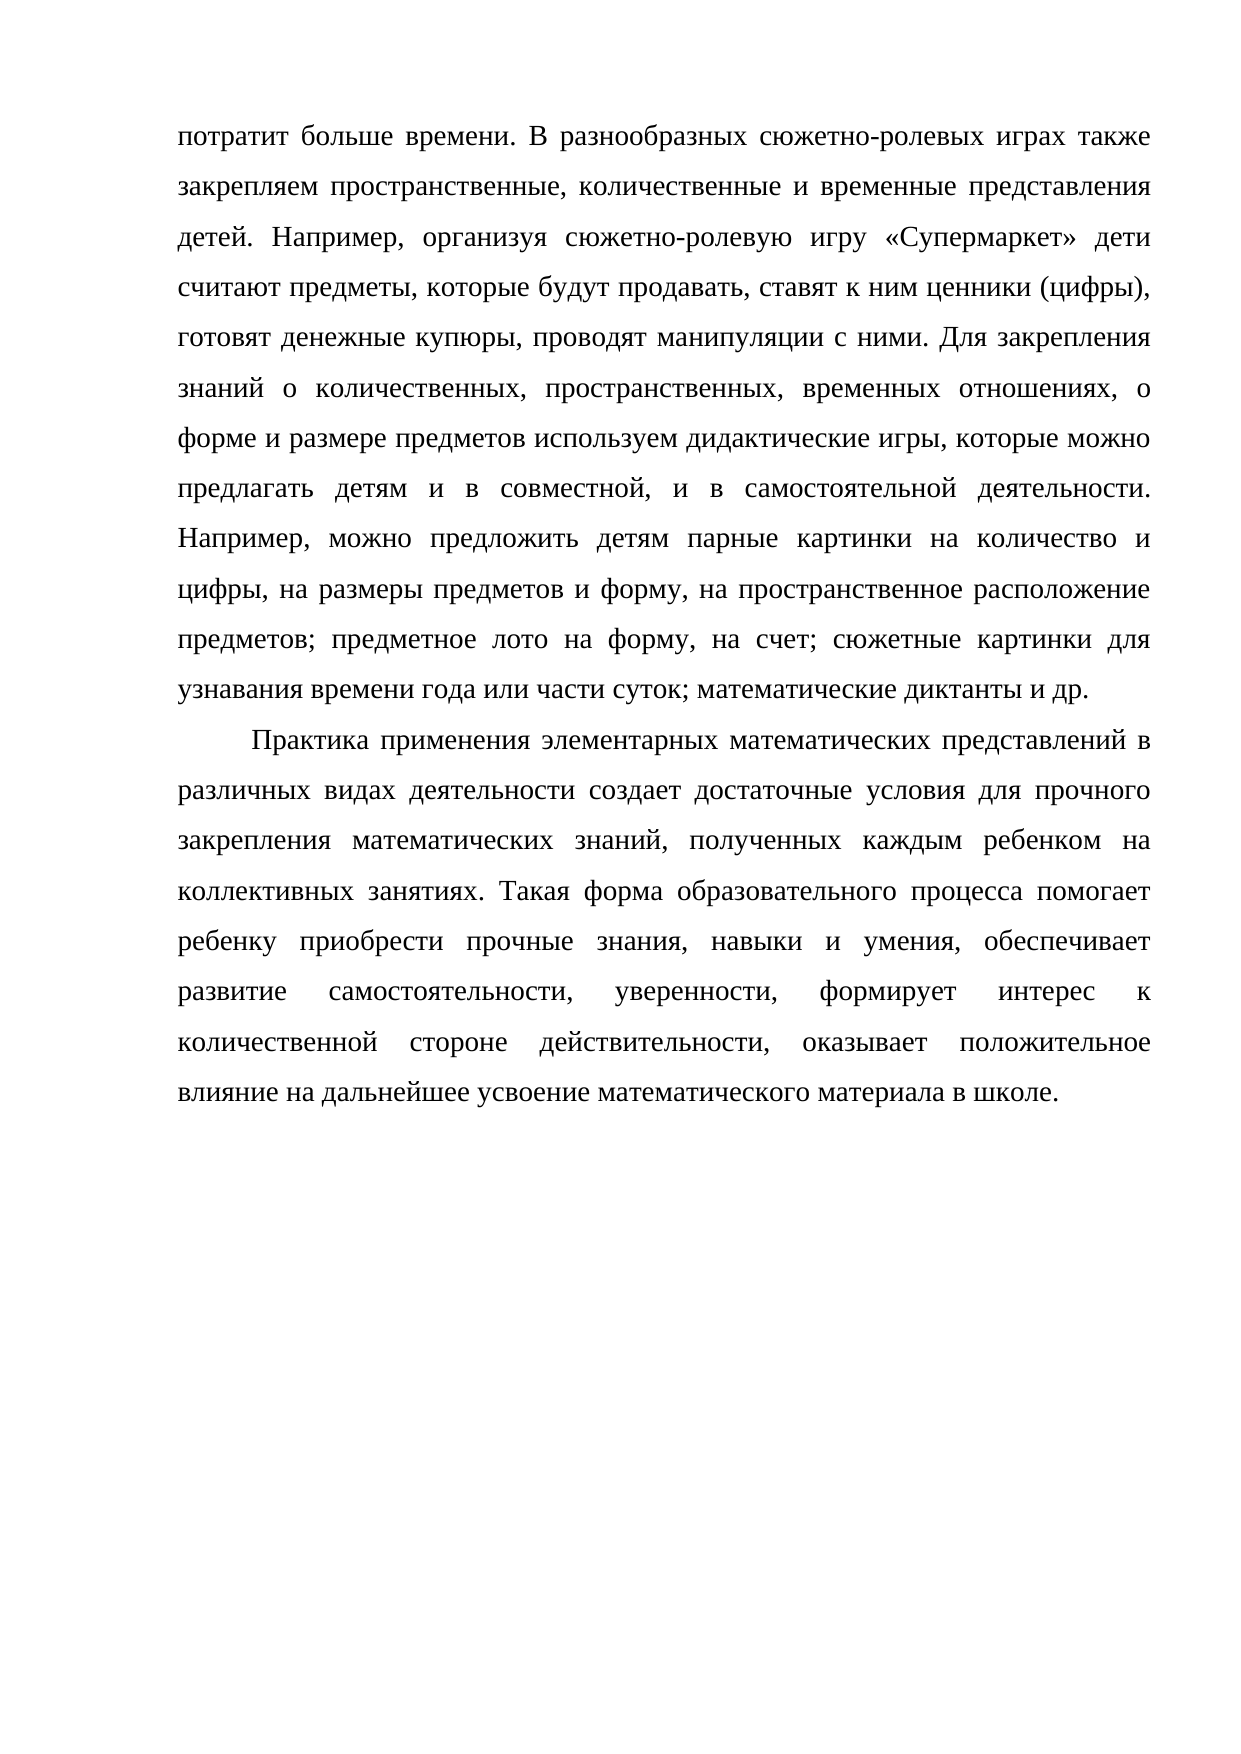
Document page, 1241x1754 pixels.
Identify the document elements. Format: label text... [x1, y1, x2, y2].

text Практика применения элементарных математических представлений в различных видах деятельности создает достаточные условия для прочного закрепления математических знаний, полученных каждым ребенком на коллективных занятиях. Такая форма образовательного процесса помогает ребенку приобрести прочные знания, навыки и умения, обеспечивает развитие самостоятельности, уверенности, формирует интерес к количественной стороне действительности, оказывает положительное влияние на дальнейшее усвоение математического материала в школе. [177, 722, 1152, 1108]
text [177, 118, 1152, 705]
